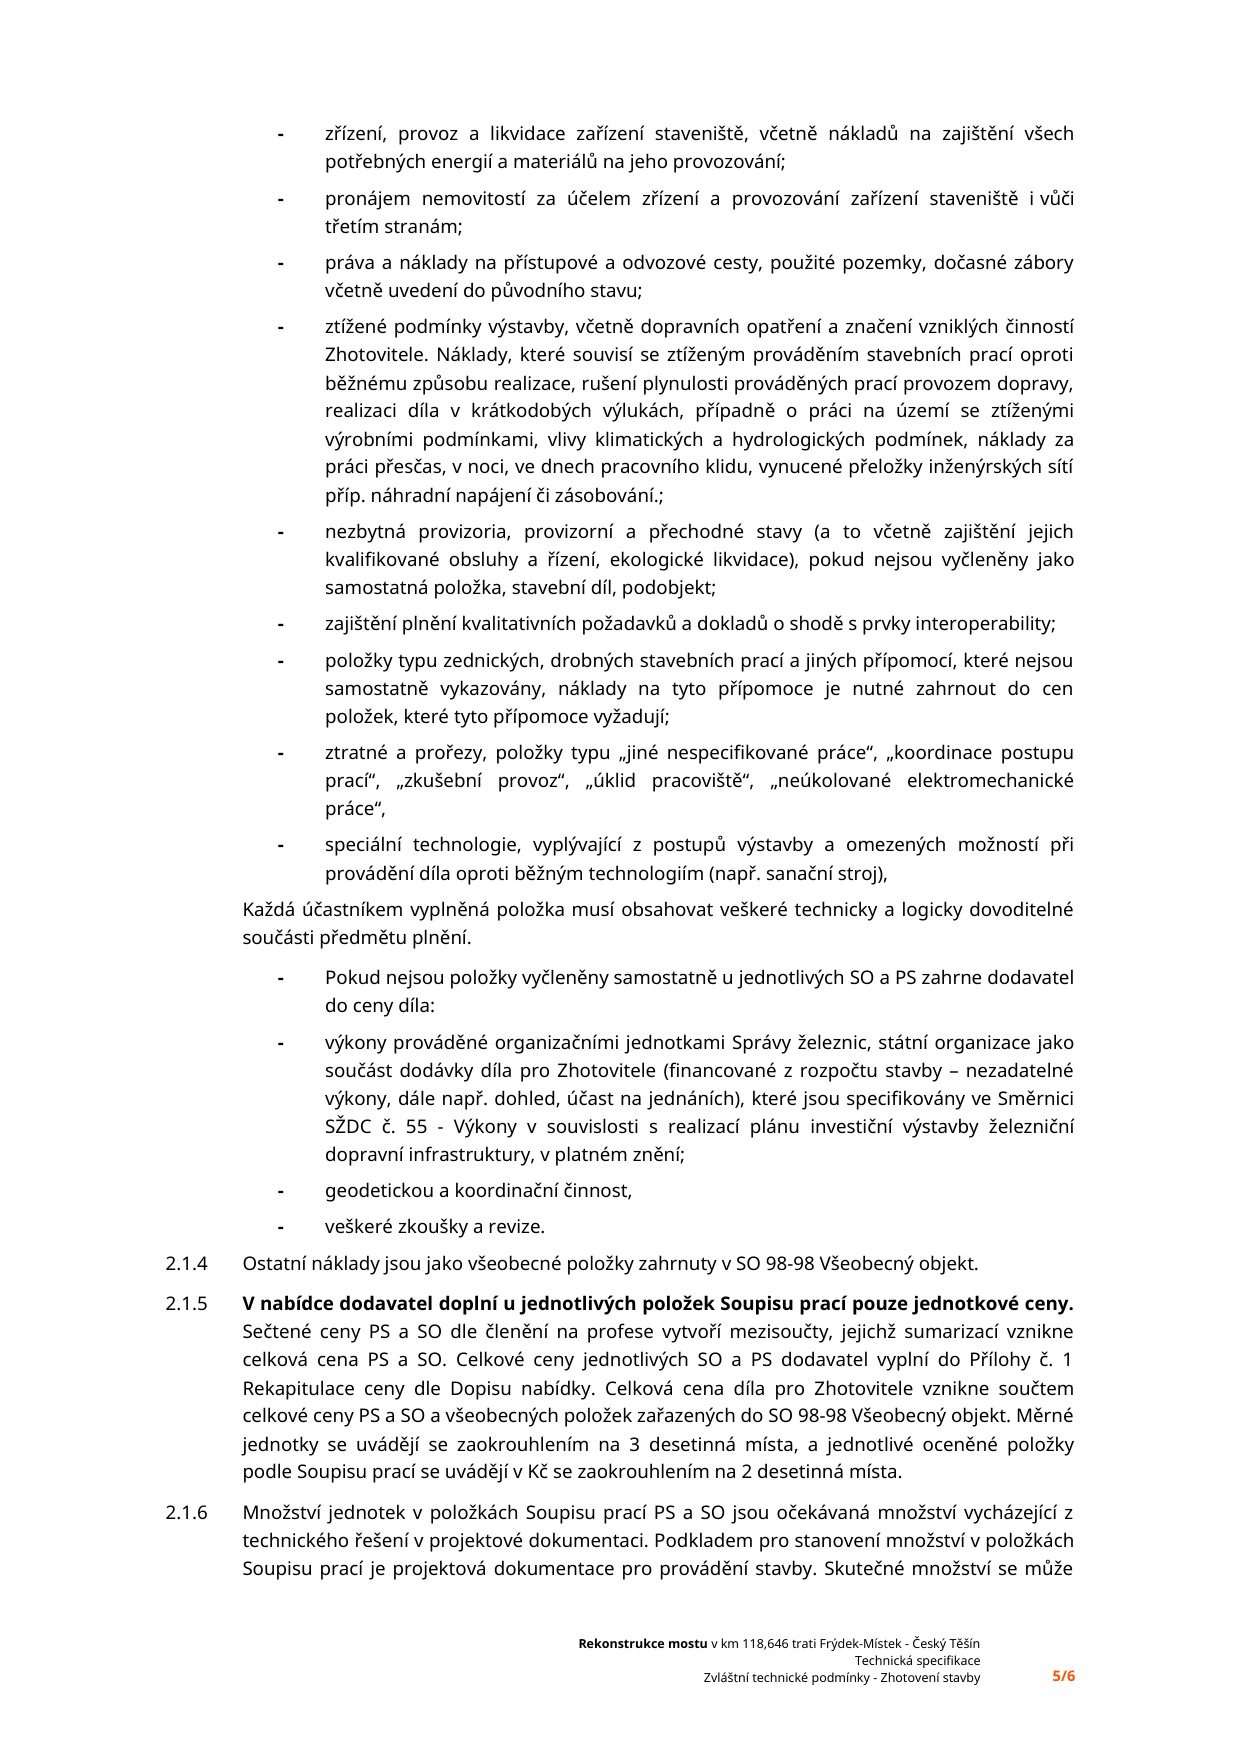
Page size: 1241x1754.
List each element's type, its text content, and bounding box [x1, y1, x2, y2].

text zajištění plnění kvalitativních požadavků a dokladů o shodě s prvky interoperability; [278, 611, 1075, 636]
text Pokud nejsou položky vyčleněny samostatně u jednotlivých SO a PS zahrne dodavatel do ceny díla: [278, 965, 1075, 1018]
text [165, 1499, 1075, 1581]
text nezbytná provizoria, provizorní a přechodné stavy (a to včetně zajištění jejich kvalifikované obsluhy a řízení, ekologické likvidace), pokud nejsou vyčleněny jako samostatná položka, stavební díl, podobjekt; [278, 518, 1075, 600]
text výkony prováděné organizačními jednotkami Správy železnic, státní organizace jako součást dodávky díla pro Zhotovitele (financované z rozpočtu stavby – nezadatelné výkony, dále např. dohled, účast na jednáních), které jsou specifikovány ve Směrnici SŽDC č. 55 - Výkony v souvislosti s realizací plánu investiční výstavby železniční dopravní infrastruktury, v platném znění; [278, 1029, 1075, 1167]
text práva a náklady na přístupové a odvozové cesty, použité pozemky, dočasné zábory včetně uvedení do původního stavu; [278, 249, 1075, 303]
text pronájem nemovitostí za účelem zřízení a provozování zařízení staveniště i vůči třetím stranám; [278, 185, 1075, 238]
text veškeré zkoušky a revize. [278, 1214, 1075, 1239]
text ztížené podmínky výstavby, včetně dopravních opatření a značení vzniklých činností Zhotovitele. Náklady, které souvisí se ztíženým prováděním stavebních prací oproti běžnému způsobu realizace, rušení plynulosti prováděných prací provozem dopravy, realizaci díla v krátkodobých výlukách, případně o práci na území se ztíženými výrobními podmínkami, vlivy klimatických a hydrologických podmínek, náklady za práci přesčas, v noci, ve dnech pracovního klidu, vynucené přeložky inženýrských sítí příp. náhradní napájení či zásobování.; [278, 314, 1075, 507]
text zřízení, provoz a likvidace zařízení staveniště, včetně nákladů na zajištění všech potřebných energií a materiálů na jeho provozování; [278, 121, 1075, 174]
text ztratné a prořezy, položky typu „jiné nespecifikované práce“, „koordinace postupu prací“, „zkušební provoz“, „úklid pracoviště“, „neúkolované elektromechanické práce“, [278, 739, 1075, 821]
text Každá účastníkem vyplněná položka musí obsahovat veškeré technicky a logicky dovoditelné součásti předmětu plnění. [242, 896, 1075, 950]
text V nabídce dodavatel doplní u jednotlivých položek Soupisu prací pouze jednotkové ceny. Sečtené ceny PS a SO dle členění na profese vytvoří mezisoučty, jejichž sumarizací vznikne celková cena PS a SO. Celkové ceny jednotlivých SO a PS dodavatel vyplní do Přílohy č. 1 Rekapitulace ceny dle Dopisu nabídky. Celková cena díla pro Zhotovitele vznikne součtem celkové ceny PS a SO a všeobecných položek zařazených do SO 98-98 Všeobecný objekt. Měrné jednotky se uvádějí se zaokrouhlením na 3 desetinná místa, a jednotlivé oceněné položky podle Soupisu prací se uvádějí v Kč se zaokrouhlením na 2 desetinná místa. [165, 1291, 1075, 1484]
text položky typu zednických, drobných stavebních prací a jiných přípomocí, které nejsou samostatně vykazovány, náklady na tyto přípomoce je nutné zahrnout do cen položek, které tyto přípomoce vyžadují; [278, 647, 1075, 728]
text Ostatní náklady jsou jako všeobecné položky zahrnuty v SO 98-98 Všeobecný objekt. [165, 1250, 1075, 1276]
text speciální technologie, vyplývající z postupů výstavby a omezených možností při provádění díla oproti běžným technologiím (např. sanační stroj), [278, 832, 1075, 885]
text geodetickou a koordinační činnost, [278, 1177, 1075, 1203]
